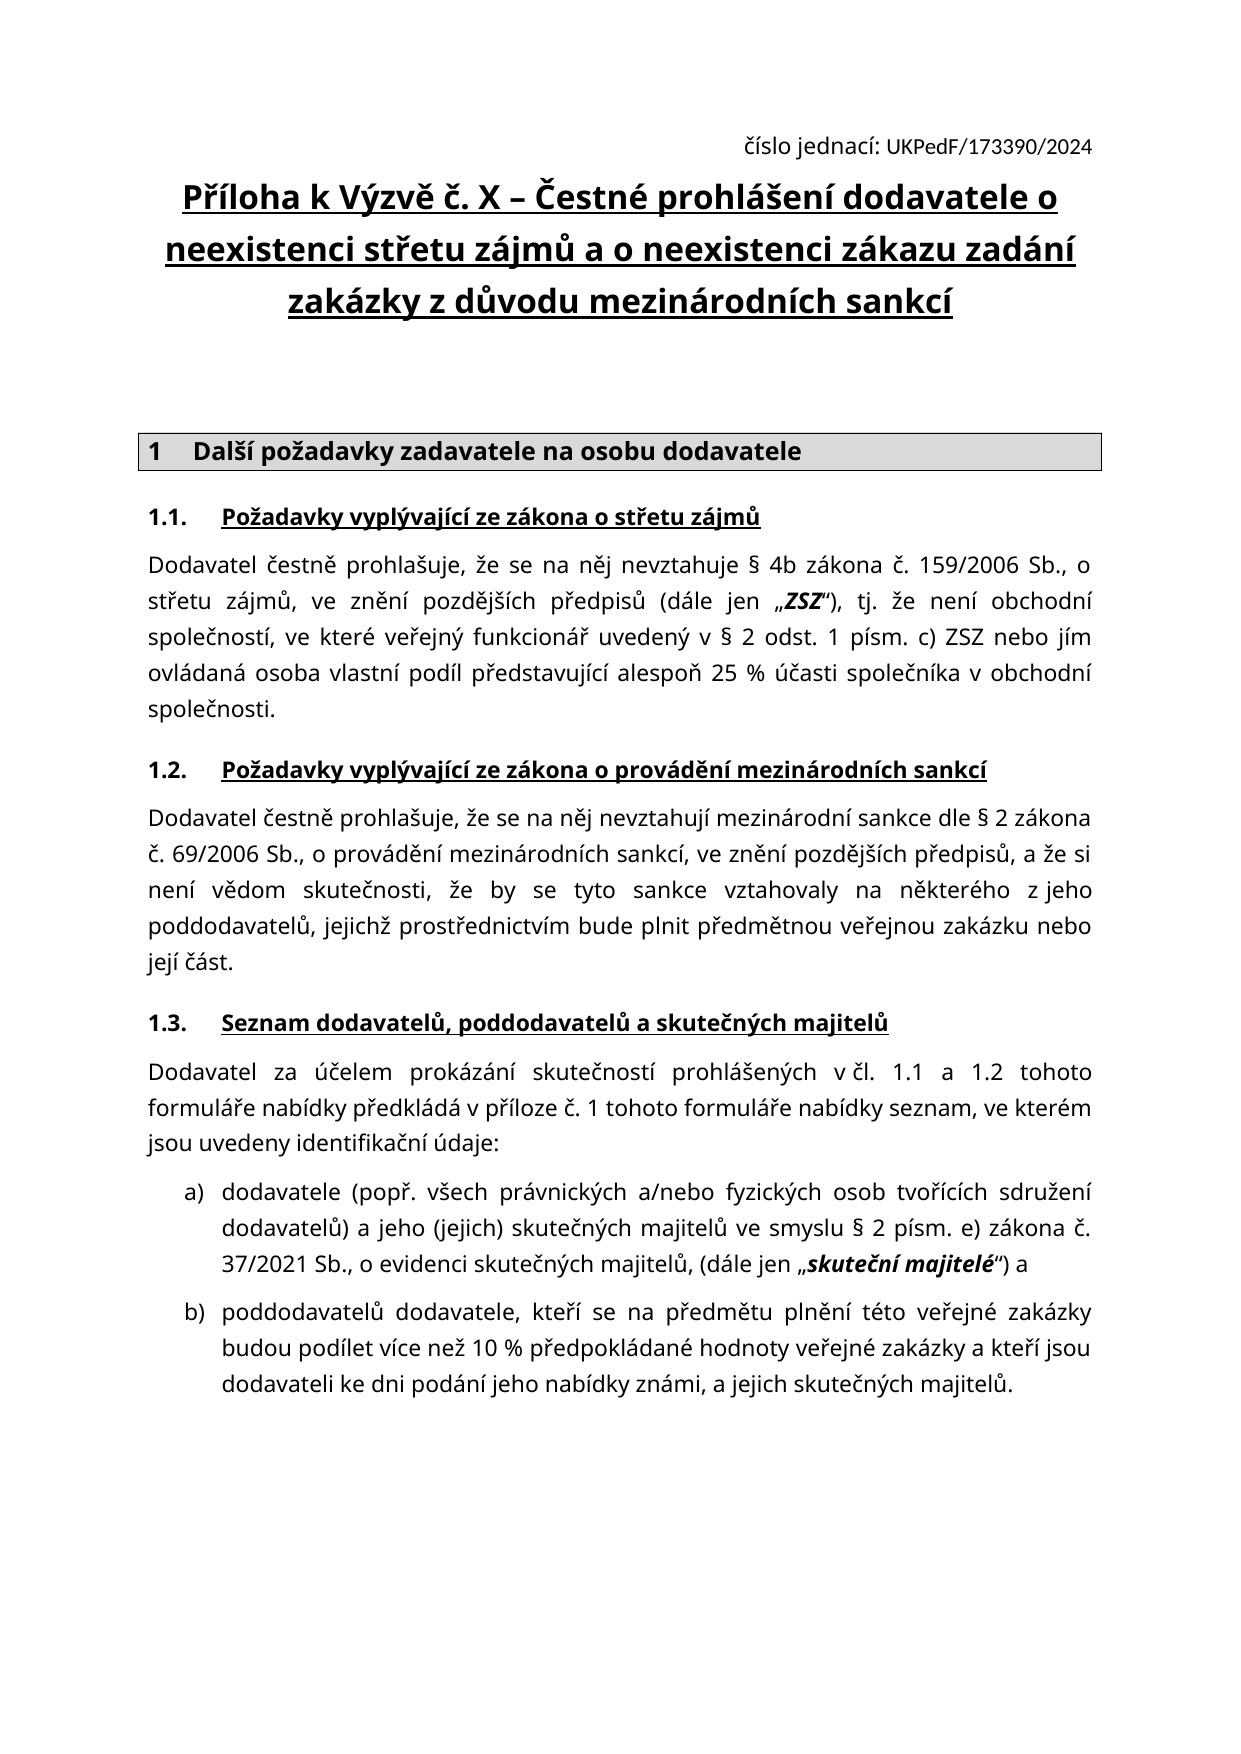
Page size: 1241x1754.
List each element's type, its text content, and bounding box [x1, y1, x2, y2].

subtitle Seznam dodavatelů, poddodavatelů a skutečných majitelů [148, 1007, 1093, 1038]
list dodavatele (popř. všech právnických a/nebo fyzických osob tvořících sdružení dodavatelů) a jeho (jejich) skutečných majitelů ve smyslu § 2 písm. e) zákona č. 37/2021 Sb., o evidenci skutečných majitelů, (dále jen „skuteční majitelé“) a [184, 1176, 1093, 1279]
text Dodavatel čestně prohlašuje, že se na něj nevztahují mezinárodní sankce dle § 2 zákona č. 69/2006 Sb., o provádění mezinárodních sankcí, ve znění pozdějších předpisů, a že si není vědom skutečnosti, že by se tyto sankce vztahovaly na některého z jeho poddodavatelů, jejichž prostřednictvím bude plnit předmětnou veřejnou zakázku nebo její část. [148, 802, 1093, 977]
text Dodavatel čestně prohlašuje, že se na něj nevztahuje § 4b zákona č. 159/2006 Sb., o střetu zájmů, ve znění pozdějších předpisů (dále jen „ZSZ“), tj. že není obchodní společností, ve které veřejný funkcionář uvedený v § 2 odst. 1 písm. c) ZSZ nebo jím ovládaná osoba vlastní podíl představující alespoň 25 % účasti společníka v obchodní společnosti. [148, 549, 1093, 724]
text Příloha k Výzvě č. X – Čestné prohlášení dodavatele o neexistenci střetu zájmů a o neexistenci zákazu zadání zakázky z důvodu mezinárodních sankcí [148, 174, 1093, 323]
subtitle Požadavky vyplývající ze zákona o střetu zájmů [148, 501, 1093, 532]
list poddodavatelů dodavatele, kteří se na předmětu plnění této veřejné zakázky budou podílet více než 10 % předpokládané hodnoty veřejné zakázky a kteří jsou dodavateli ke dni podání jeho nabídky známi, a jejich skutečných majitelů. [184, 1296, 1093, 1399]
subtitle Další požadavky zadavatele na osobu dodavatele [139, 434, 1101, 470]
text Dodavatel za účelem prokázání skutečností prohlášených v čl. 1.1 a 1.2 tohoto formuláře nabídky předkládá v příloze č. 1 tohoto formuláře nabídky seznam, ve kterém jsou uvedeny identifikační údaje: [148, 1056, 1093, 1159]
subtitle Požadavky vyplývající ze zákona o provádění mezinárodních sankcí [148, 754, 1093, 785]
